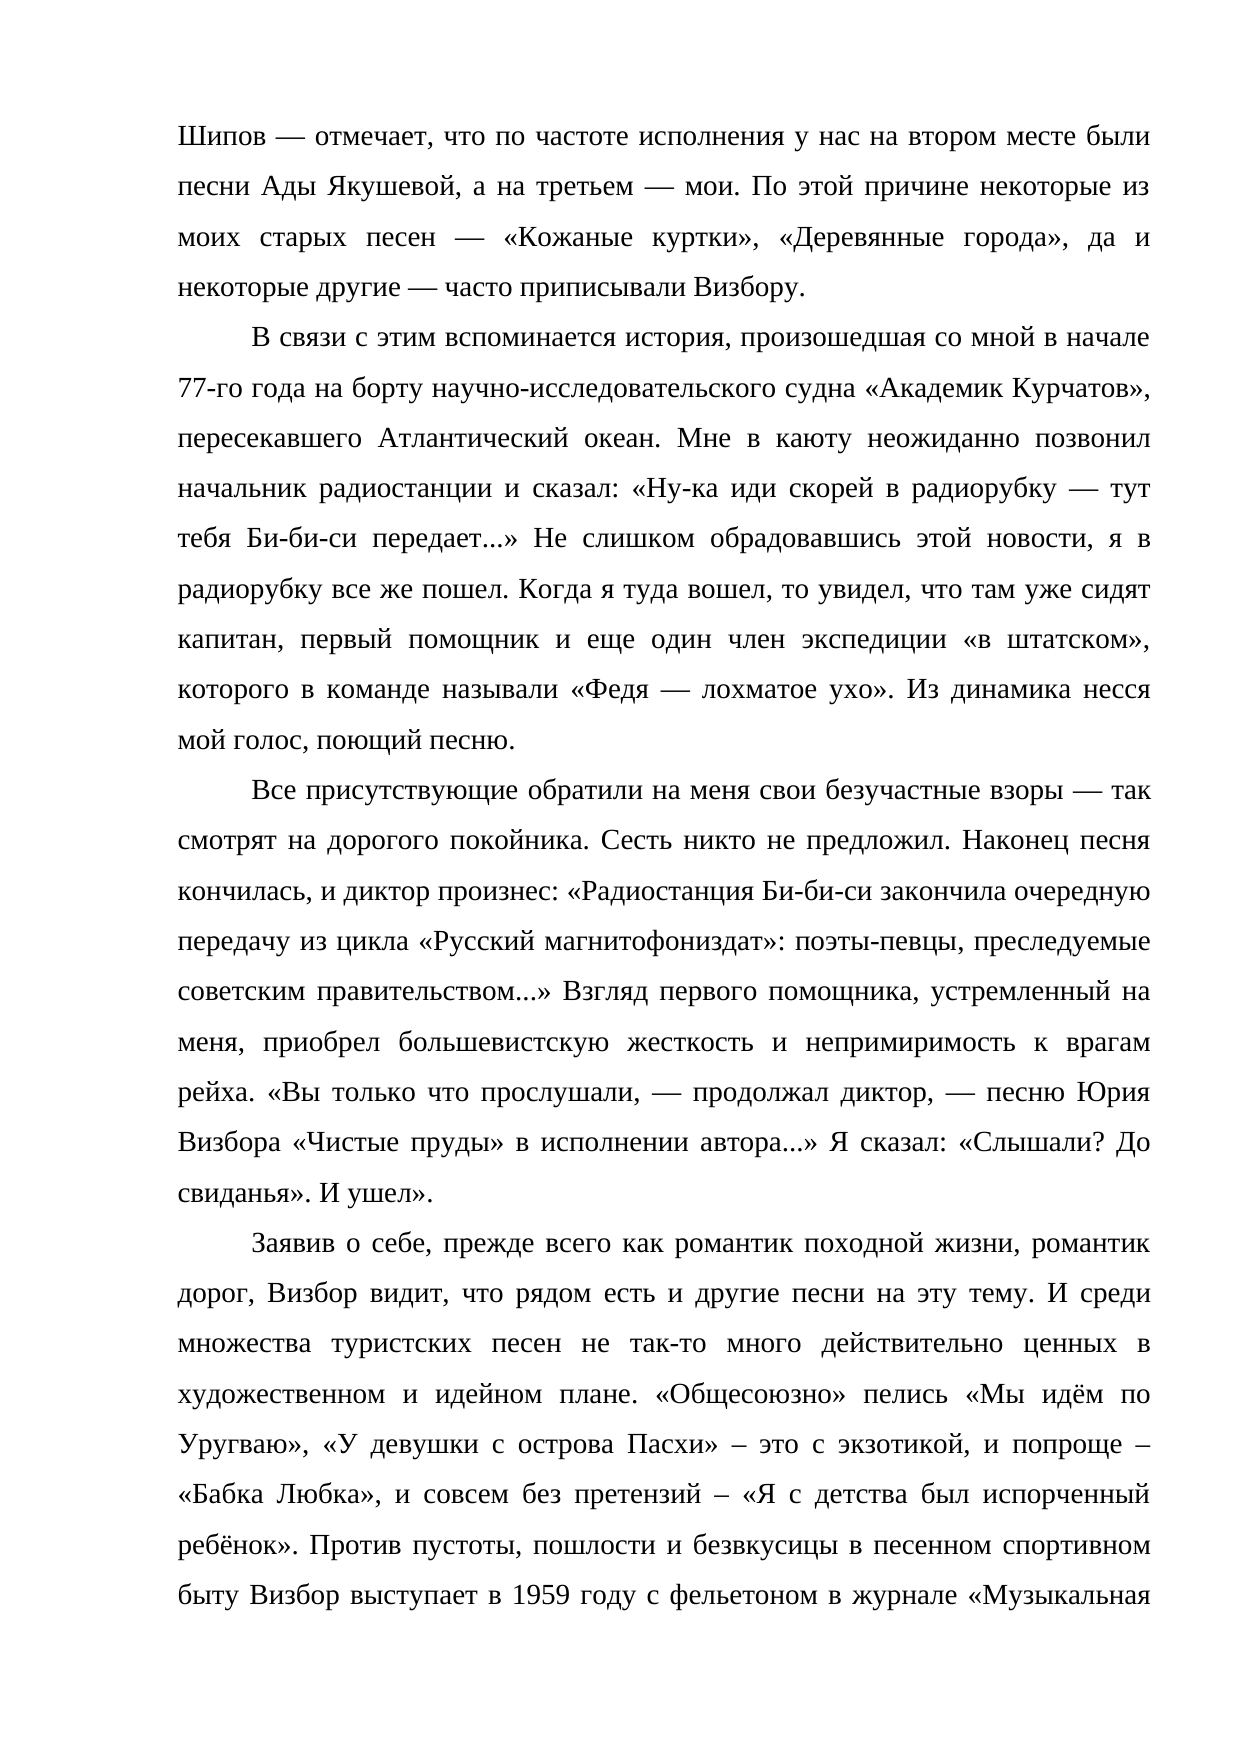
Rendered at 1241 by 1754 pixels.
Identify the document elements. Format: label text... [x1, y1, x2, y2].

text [177, 118, 1152, 303]
text В связи с этим вспоминается история, произошедшая со мной в начале 77-го года на борту научно-исследовательского судна «Академик Курчатов», пересекавшего Атлантический океан. Мне в каюту неожиданно позвонил начальник радиостанции и сказал: «Ну-ка иди скорей в радиорубку — тут тебя Би-би-си передает...» Не слишком обрадовавшись этой новости, я в радиорубку все же пошел. Когда я туда вошел, то увидел, что там уже сидят капитан, первый помощник и еще один член экспедиции «в штатском», которого в команде называли «Федя — лохматое ухо». Из динамика несся мой голос, поющий песню. [177, 319, 1152, 755]
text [177, 1225, 1152, 1611]
text Все присутствующие обратили на меня свои безучастные взоры — так смотрят на дорогого покойника. Сесть никто не предложил. Наконец песня кончилась, и диктор произнес: «Радиостанция Би-би-си закончила очередную передачу из цикла «Русский магнитофониздат»: поэты-певцы, преследуемые советским правительством...» Взгляд первого помощника, устремленный на меня, приобрел большевистскую жесткость и непримиримость к врагам рейха. «Вы только что прослушали, — продолжал диктор, — песню Юрия Визбора «Чистые пруды» в исполнении автора...» Я сказал: «Слышали? До свиданья». И ушел». [177, 772, 1152, 1208]
